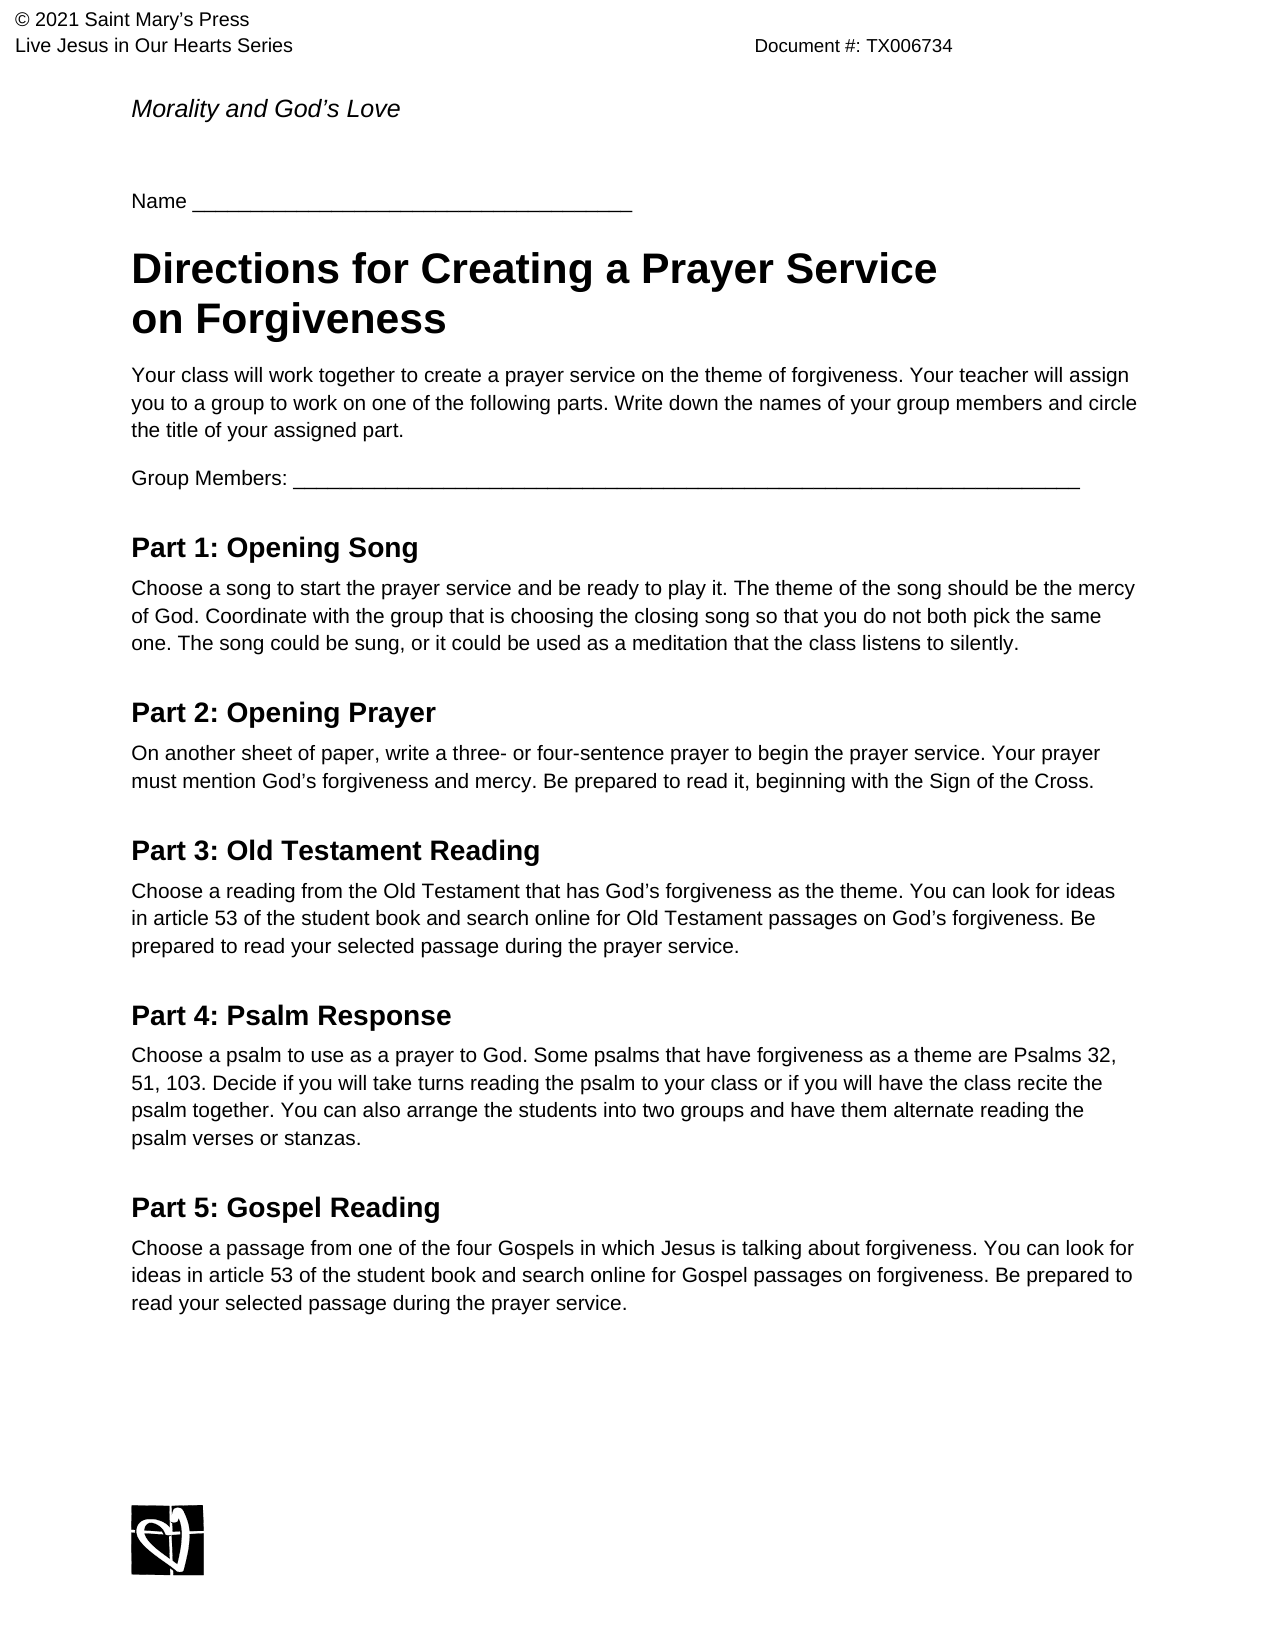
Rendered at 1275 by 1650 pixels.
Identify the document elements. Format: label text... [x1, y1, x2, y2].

text Part 1: Opening Song [131, 531, 1144, 564]
text Directions for Creating a Prayer Service on Forgiveness [131, 244, 1144, 342]
text Part 3: Old Testament Reading [131, 833, 1144, 866]
text Name ______________________________________ [131, 189, 1144, 213]
text Group Members: ____________________________________________________________________ [131, 466, 1144, 490]
text On another sheet of paper, write a three- or four-sentence prayer to begin the prayer service. Your prayer must mention God’s forgiveness and mercy. Be prepared to read it, beginning with the Sign of the Cross. [131, 741, 1144, 792]
text Choose a passage from one of the four Gospels in which Jesus is talking about forgiveness. You can look for ideas in article 53 of the student book and search online for Gospel passages on forgiveness. Be prepared to read your selected passage during the prayer service. [131, 1236, 1144, 1315]
text Choose a psalm to use as a prayer to God. Some psalms that have forgiveness as a theme are Psalms 32, 51, 103. Decide if you will take turns reading the psalm to your class or if you will have the class recite the psalm together. You can also arrange the students into two groups and have them alternate reading the psalm verses or stanzas. [131, 1043, 1144, 1150]
text Part 2: Opening Prayer [131, 696, 1144, 728]
text Part 4: Psalm Response [131, 998, 1144, 1031]
text Your class will work together to create a prayer service on the theme of forgiveness. Your teacher will assign you to a group to work on one of the following parts. Write down the names of your group members and circle the title of your assigned part. [131, 363, 1144, 442]
text Part 5: Gospel Reading [131, 1191, 1144, 1223]
text Choose a song to start the prayer service and be ready to play it. The theme of the song should be the mercy of God. Coordinate with the group that is choosing the closing song so that you do not both pick the same one. The song could be sung, or it could be used as a meditation that the class listens to silently. [131, 576, 1144, 655]
text Choose a reading from the Old Testament that has God’s forgiveness as the theme. You can look for ideas in article 53 of the student book and search online for Old Testament passages on God’s forgiveness. Be prepared to read your selected passage during the prayer service. [131, 878, 1144, 957]
